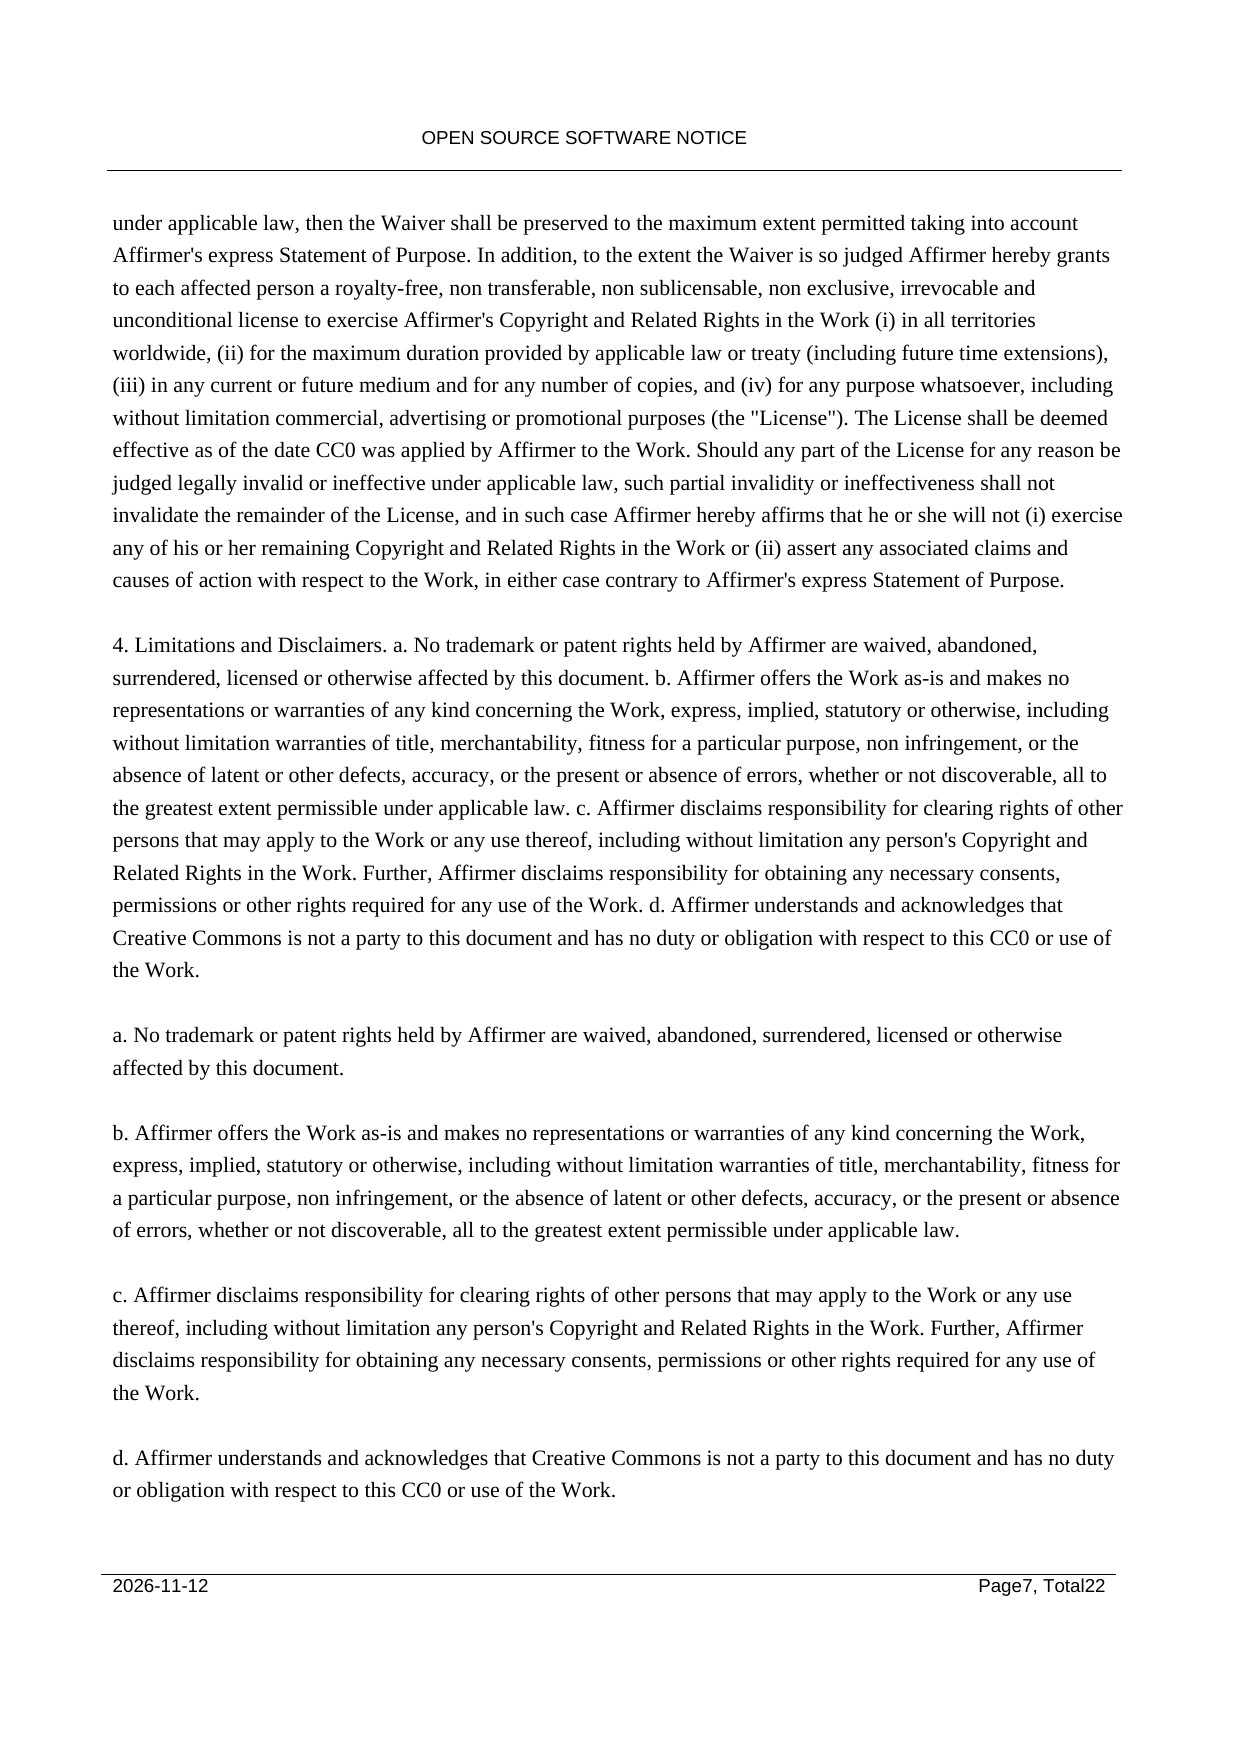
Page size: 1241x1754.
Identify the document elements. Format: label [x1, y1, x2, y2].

text [112, 206, 1128, 1506]
